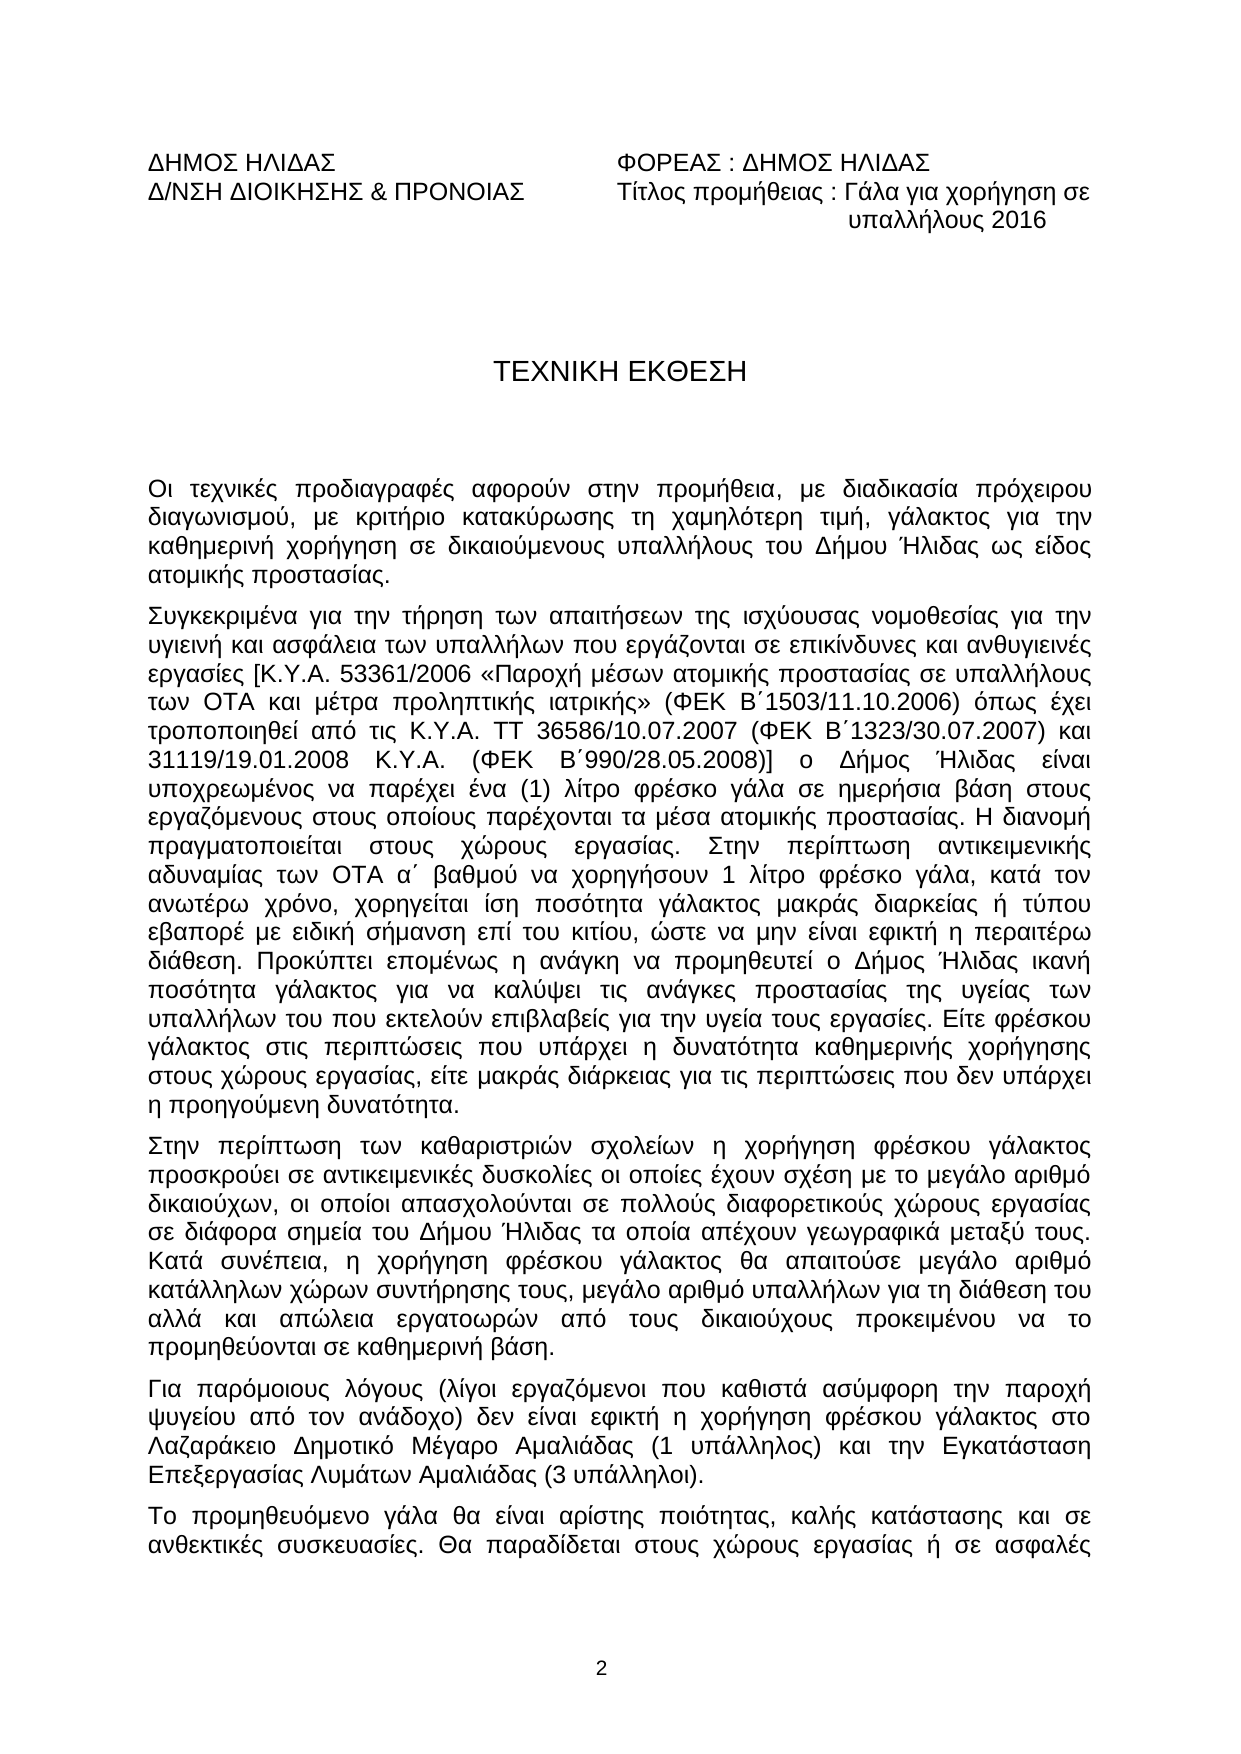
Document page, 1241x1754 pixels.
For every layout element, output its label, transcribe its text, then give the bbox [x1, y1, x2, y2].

text Για παρόμοιους λόγους (λίγοι εργαζόμενοι που καθιστά ασύμφορη την παροχή ψυγείου από τον ανάδοχο) δεν είναι εφικτή η χορήγηση φρέσκου γάλακτος στο Λαζαράκειο Δημοτικό Μέγαρο Αμαλιάδας (1 υπάλληλος) και την Εγκατάσταση Επεξεργασίας Λυμάτων Αμαλιάδας (3 υπάλληλοι). [148, 1374, 1092, 1489]
table_header ΔΗΜΟΣ ΗΛΙΔΑΣ Δ/ΝΣΗ ΔΙΟΙΚΗΣΗΣ & ΠΡΟΝΟΙΑΣ [136, 148, 605, 354]
text Στην περίπτωση των καθαριστριών σχολείων η χορήγηση φρέσκου γάλακτος προσκρούει σε αντικειμενικές δυσκολίες οι οποίες έχουν σχέση με το μεγάλο αριθμό δικαιούχων, οι οποίοι απασχολούνται σε πολλούς διαφορετικούς χώρους εργασίας σε διάφορα σημεία του Δήμου Ήλιδας τα οποία απέχουν γεωγραφικά μεταξύ τους. Κατά συνέπεια, η χορήγηση φρέσκου γάλακτος θα απαιτούσε μεγάλο αριθμό κατάλληλων χώρων συντήρησης τους, μεγάλο αριθμό υπαλλήλων για τη διάθεση του αλλά και απώλεια εργατοωρών από τους δικαιούχους προκειμένου να το προμηθεύονται σε καθημερινή βάση. [148, 1131, 1092, 1361]
text Οι τεχνικές προδιαγραφές αφορούν στην προμήθεια, με διαδικασία πρόχειρου διαγωνισμού, με κριτήριο κατακύρωσης τη χαμηλότερη τιμή, γάλακτος για την καθημερινή χορήγηση σε δικαιούμενους υπαλλήλους του Δήμου Ήλιδας ως είδος ατομικής προστασίας. [148, 474, 1092, 589]
table_header ΦΟΡΕΑΣ : ΔΗΜΟΣ ΗΛΙΔΑΣ Τίτλος προμήθειας : Γάλα για χορήγηση σε υπαλλήλους 2016 [605, 148, 1104, 354]
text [148, 1501, 1092, 1559]
table_cell ΤΕΧΝΙΚΗ ΕΚΘΕΣΗ [136, 354, 1104, 387]
text Συγκεκριμένα για την τήρηση των απαιτήσεων της ισχύουσας νομοθεσίας για την υγιεινή και ασφάλεια των υπαλλήλων που εργάζονται σε επικίνδυνες και ανθυγιεινές εργασίες [Κ.Υ.Α. 53361/2006 «Παροχή μέσων ατομικής προστασίας σε υπαλλήλους των ΟΤΑ και μέτρα προληπτικής ιατρικής» (ΦΕΚ Β΄1503/11.10.2006) όπως έχει τροποποιηθεί από τις Κ.Υ.Α. ΤΤ 36586/10.07.2007 (ΦΕΚ Β΄1323/30.07.2007) και 31119/19.01.2008 Κ.Υ.Α. (ΦΕΚ Β΄990/28.05.2008)] ο Δήμος Ήλιδας είναι υποχρεωμένος να παρέχει ένα (1) λίτρο φρέσκο γάλα σε ημερήσια βάση στους εργαζόμενους στους οποίους παρέχονται τα μέσα ατομικής προστασίας. Η διανομή πραγματοποιείται στους χώρους εργασίας. Στην περίπτωση αντικειμενικής αδυναμίας των ΟΤΑ α΄ βαθμού να χορηγήσουν 1 λίτρο φρέσκο γάλα, κατά τον ανωτέρω χρόνο, χορηγείται ίση ποσότητα γάλακτος μακράς διαρκείας ή τύπου εβαπορέ με ειδική σήμανση επί του κιτίου, ώστε να μην είναι εφικτή η περαιτέρω διάθεση. Προκύπτει επομένως η ανάγκη να προμηθευτεί ο Δήμος Ήλιδας ικανή ποσότητα γάλακτος για να καλύψει τις ανάγκες προστασίας της υγείας των υπαλλήλων του που εκτελούν επιβλαβείς για την υγεία τους εργασίες. Είτε φρέσκου γάλακτος στις περιπτώσεις που υπάρχει η δυνατότητα καθημερινής χορήγησης στους χώρους εργασίας, είτε μακράς διάρκειας για τις περιπτώσεις που δεν υπάρχει η προηγούμενη δυνατότητα. [148, 601, 1092, 1119]
